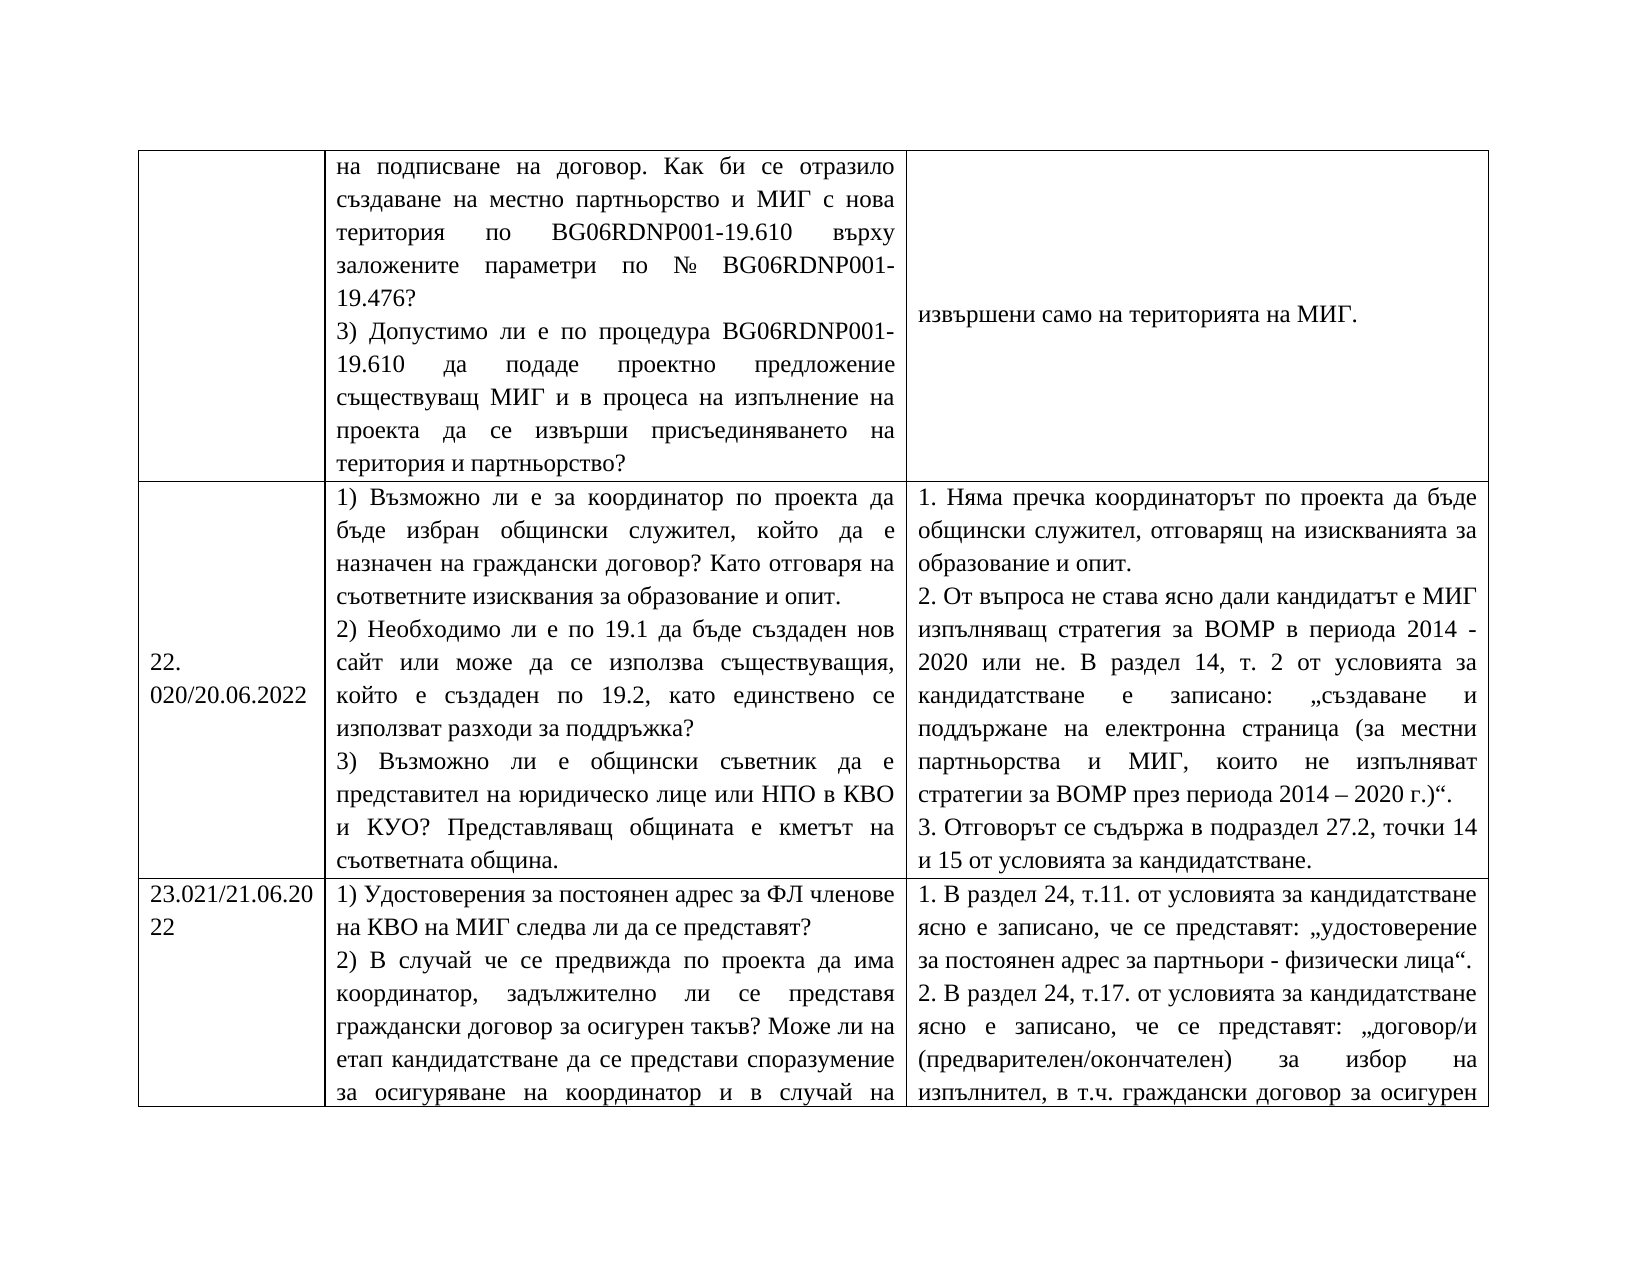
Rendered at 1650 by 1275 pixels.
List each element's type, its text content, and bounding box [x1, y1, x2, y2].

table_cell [326, 879, 906, 1106]
table_cell 23.021/21.06.2022 [139, 879, 324, 1106]
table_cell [326, 151, 906, 481]
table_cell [139, 151, 324, 481]
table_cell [907, 879, 1488, 1106]
table_cell 22. 020/20.06.2022 [139, 482, 324, 878]
table_cell 1. Няма пречка координаторът по проекта да бъде общински служител, отговарящ на изискванията за образование и опит. 2. От въпроса не става ясно дали кандидатът е МИГ изпълняващ стратегия за ВОМР в периода 2014 -2020 или не. В раздел 14, т. 2 от условията за кандидатстване е записано: „създаване и поддържане на електронна страница (за местни партньорства и МИГ, които не изпълняват стратегии за ВОМР през периода 2014 – 2020 г.)“. 3. Отговорът се съдържа в подраздел 27.2, точки 14 и 15 от условията за кандидатстване. [907, 482, 1488, 878]
table_cell 1) Възможно ли е за координатор по проекта да бъде избран общински служител, който да е назначен на граждански договор? Като отговаря на съответните изисквания за образование и опит. 2) Необходимо ли е по 19.1 да бъде създаден нов сайт или може да се използва съществуващия, който е създаден по 19.2, като единствено се използват разходи за поддръжка? 3) Възможно ли е общински съветник да е представител на юридическо лице или НПО в КВО и КУО? Представляващ общината е кметът на съответната община. [326, 482, 906, 878]
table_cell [907, 151, 1488, 481]
